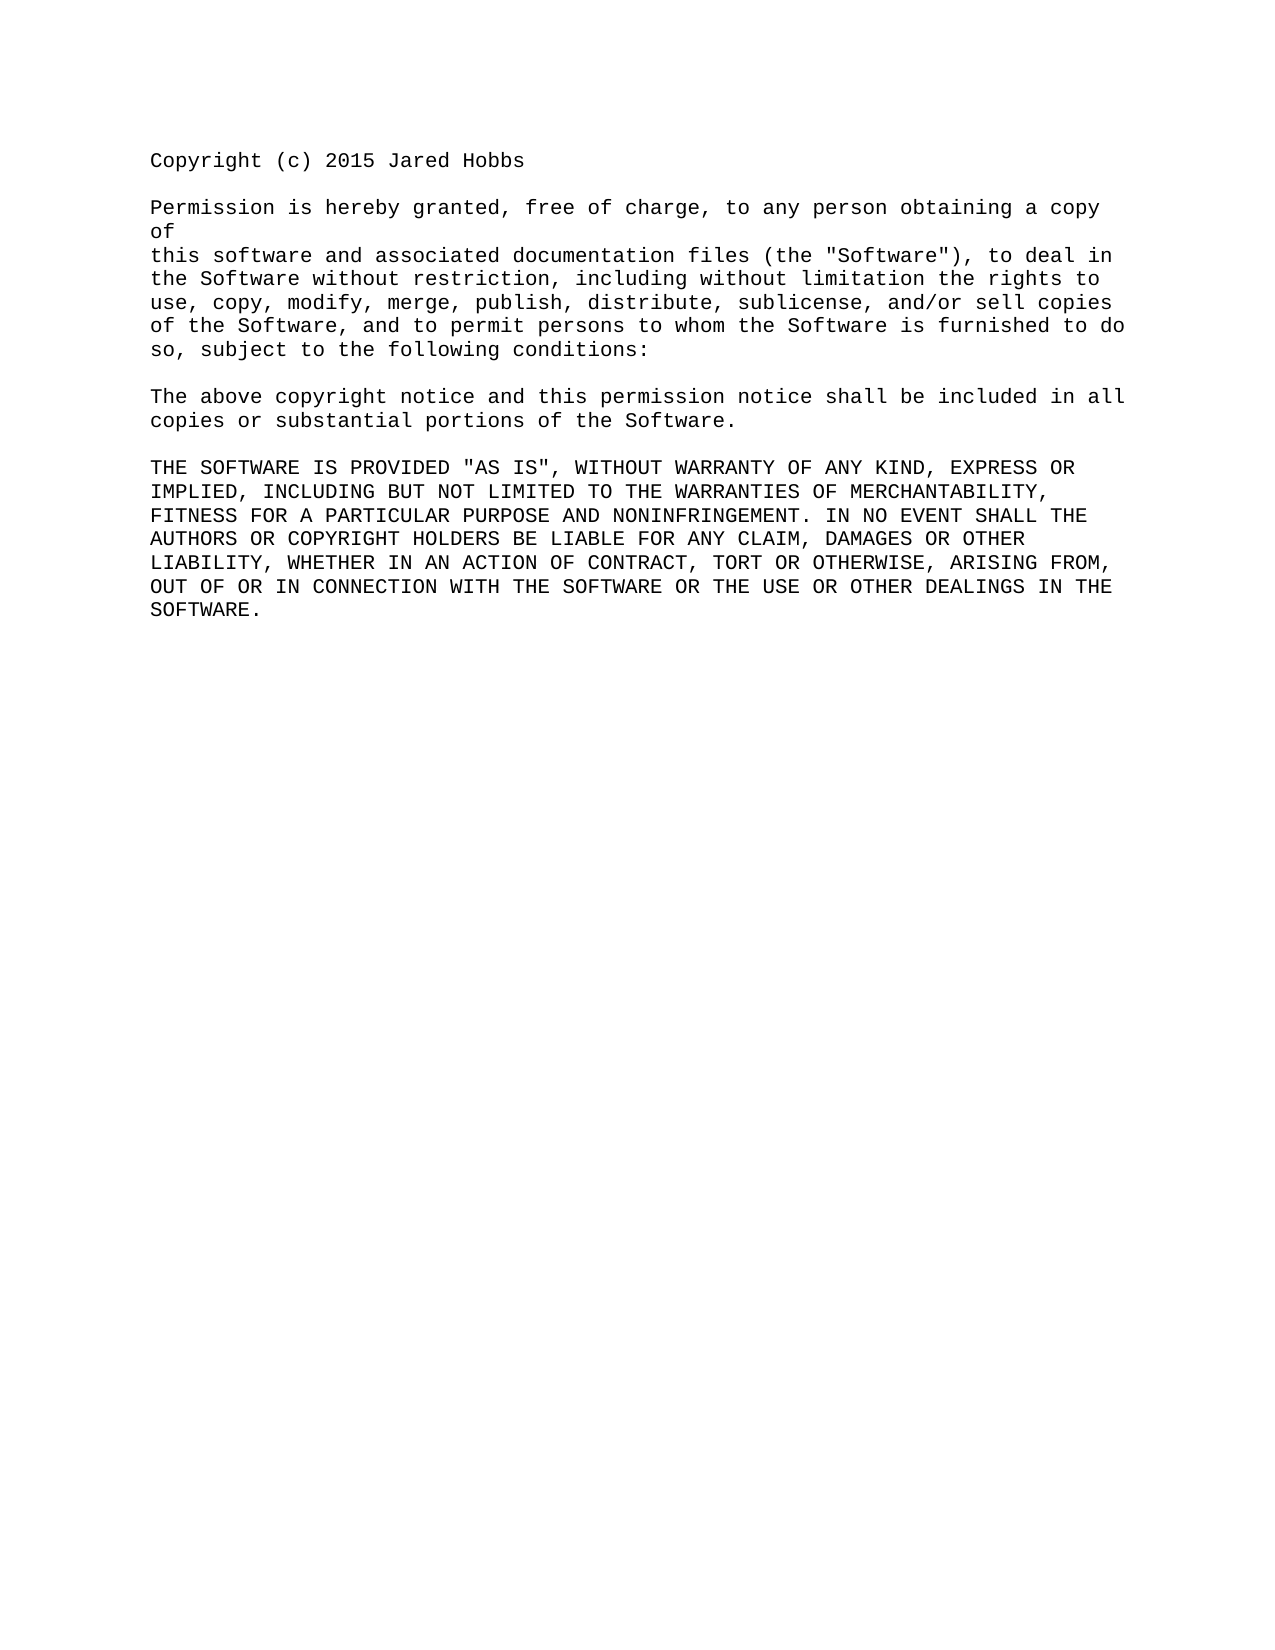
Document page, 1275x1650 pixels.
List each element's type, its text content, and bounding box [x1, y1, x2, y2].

text Permission is hereby granted, free of charge, to any person obtaining a copy of [150, 197, 1125, 244]
text copies or substantial portions of the Software. [150, 410, 1125, 434]
text of the Software, and to permit persons to whom the Software is furnished to do [150, 316, 1125, 339]
text LIABILITY, WHETHER IN AN ACTION OF CONTRACT, TORT OR OTHERWISE, ARISING FROM, [150, 552, 1125, 576]
text the Software without restriction, including without limitation the rights to [150, 268, 1125, 292]
text AUTHORS OR COPYRIGHT HOLDERS BE LIABLE FOR ANY CLAIM, DAMAGES OR OTHER [150, 528, 1125, 552]
text THE SOFTWARE IS PROVIDED "AS IS", WITHOUT WARRANTY OF ANY KIND, EXPRESS OR [150, 457, 1125, 481]
text The above copyright notice and this permission notice shall be included in all [150, 386, 1125, 410]
text FITNESS FOR A PARTICULAR PURPOSE AND NONINFRINGEMENT. IN NO EVENT SHALL THE [150, 505, 1125, 528]
text IMPLIED, INCLUDING BUT NOT LIMITED TO THE WARRANTIES OF MERCHANTABILITY, [150, 481, 1125, 505]
text SOFTWARE. [150, 599, 1125, 623]
text Copyright (c) 2015 Jared Hobbs [150, 150, 1125, 174]
text so, subject to the following conditions: [150, 339, 1125, 363]
text this software and associated documentation files (the "Software"), to deal in [150, 244, 1125, 268]
text use, copy, modify, merge, publish, distribute, sublicense, and/or sell copies [150, 292, 1125, 316]
text OUT OF OR IN CONNECTION WITH THE SOFTWARE OR THE USE OR OTHER DEALINGS IN THE [150, 576, 1125, 599]
